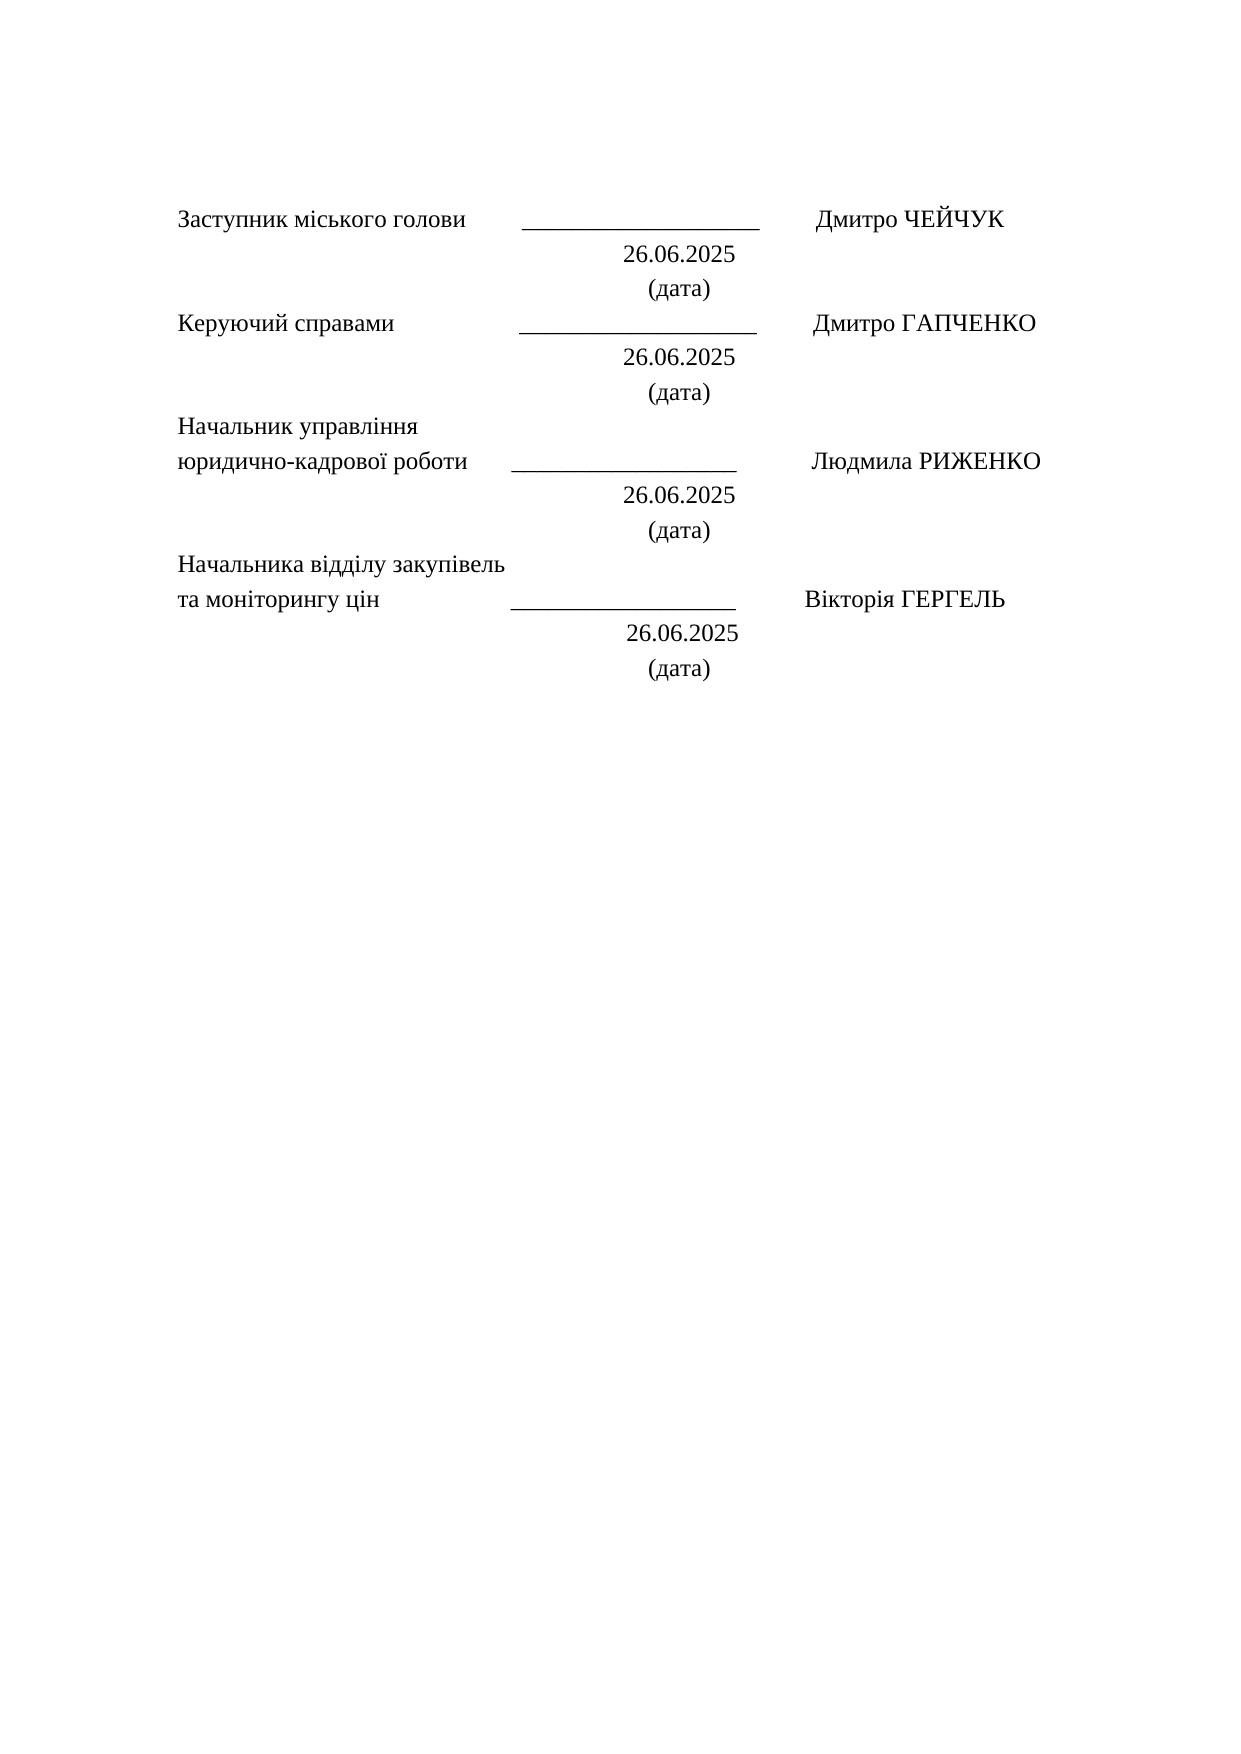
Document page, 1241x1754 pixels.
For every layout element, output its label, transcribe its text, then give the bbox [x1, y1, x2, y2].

text Заступник міського голови ___________________ Дмитро ЧЕЙЧУК [177, 204, 1181, 233]
text (дата) [177, 515, 1181, 543]
text Начальник управління [177, 411, 1181, 440]
text (дата) [177, 273, 1181, 302]
text 26.06.2025 [177, 618, 1181, 647]
text 26.06.2025 [177, 480, 1181, 509]
text (дата) [177, 653, 1181, 681]
text 26.06.2025 [177, 342, 1181, 371]
text (дата) [177, 377, 1181, 406]
text юридично-кадрової роботи __________________ Людмила РИЖЕНКО [177, 446, 1181, 474]
text Начальника відділу закупівель [177, 549, 1181, 578]
text та моніторингу цін __________________ Вікторія ГЕРГЕЛЬ [177, 584, 1181, 612]
text 26.06.2025 [177, 239, 1181, 268]
text Керуючий справами ___________________ Дмитро ГАПЧЕНКО [177, 308, 1181, 337]
